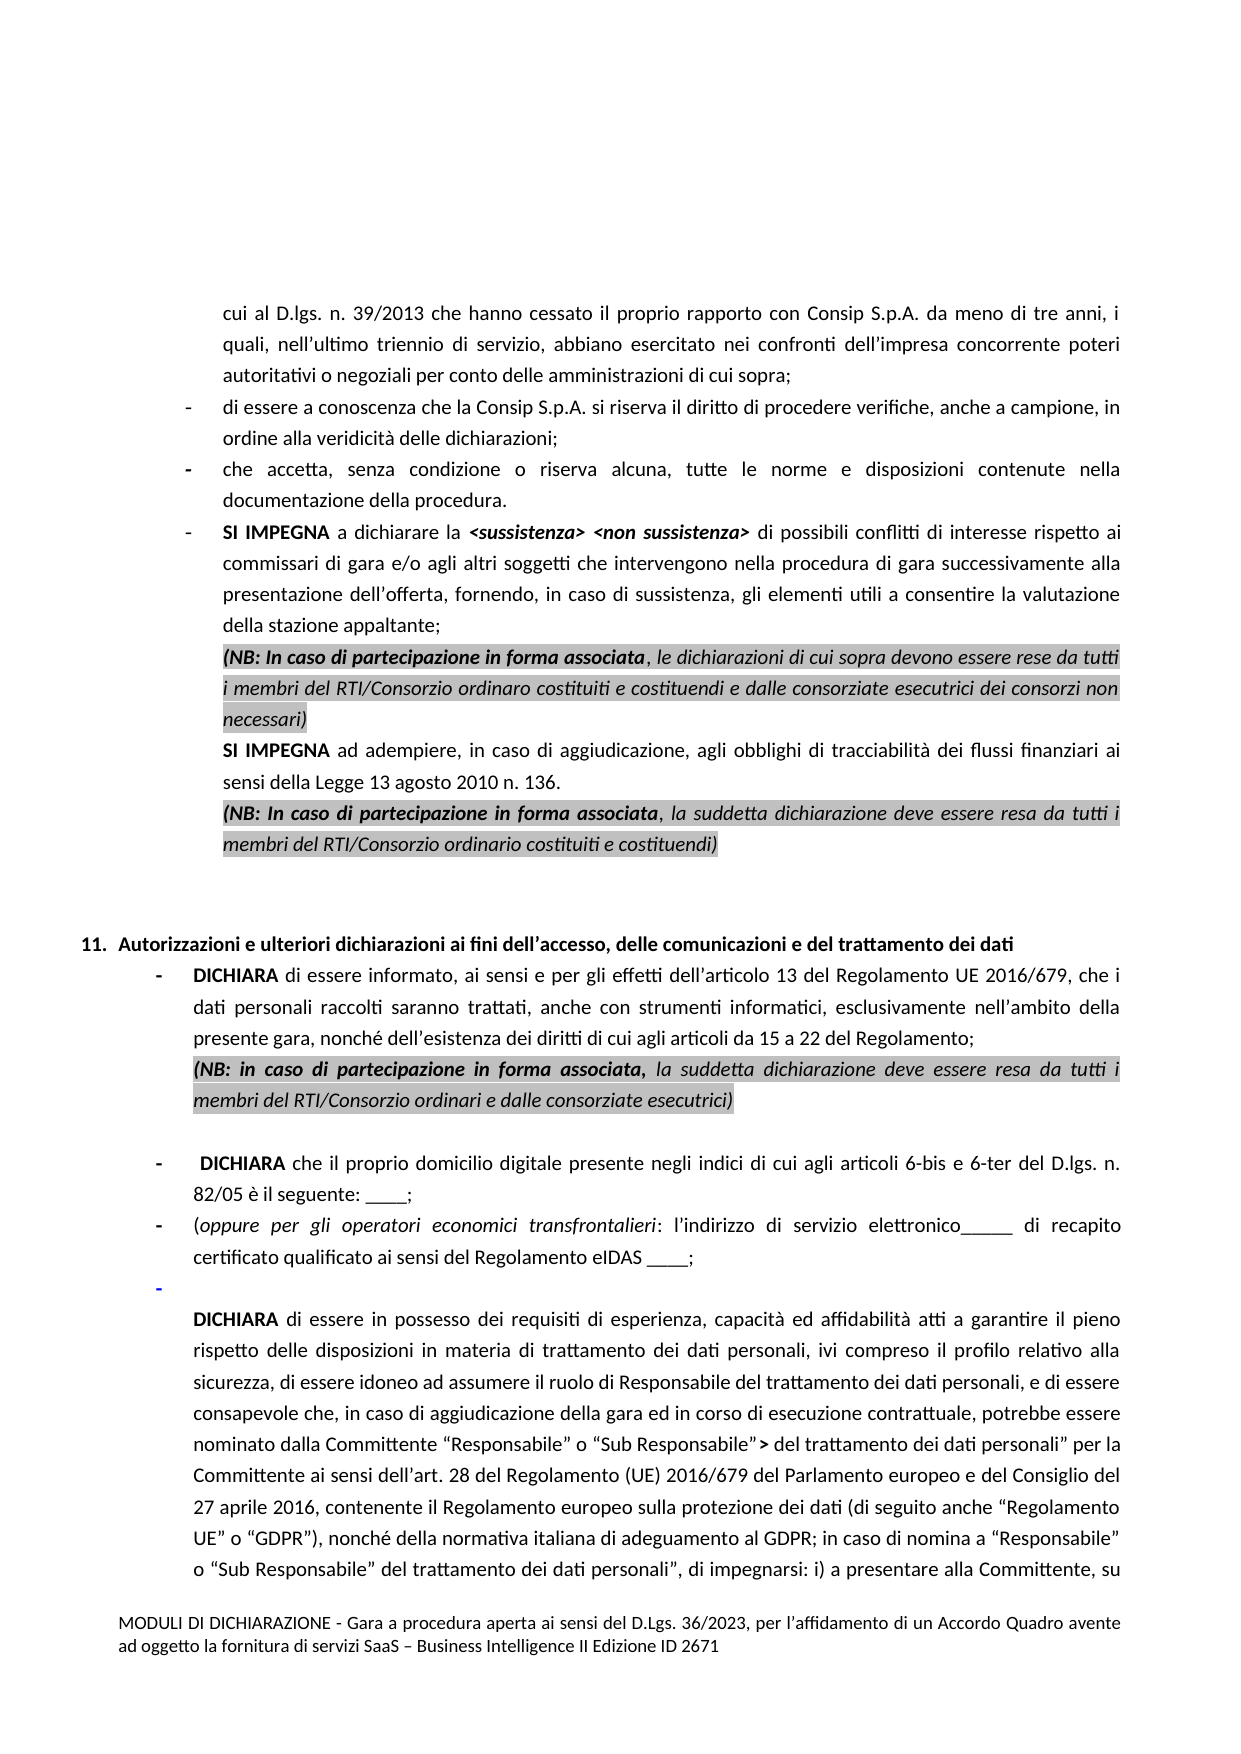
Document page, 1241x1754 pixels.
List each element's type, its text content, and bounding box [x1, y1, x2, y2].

list (NB: In caso di partecipazione in forma associata, la suddetta dichiarazione deve essere resa da tutti i membri del RTI/Consorzio ordinario costituiti e costituendi) [223, 795, 1122, 858]
list SI IMPEGNA a dichiarare la <sussistenza> <non sussistenza> di possibili conflitti di interesse rispetto ai commissari di gara e/o agli altri soggetti che intervengono nella procedura di gara successivamente alla presentazione dell’offerta, fornendo, in caso di sussistenza, gli elementi utili a consentire la valutazione della stazione appaltante; [185, 514, 1122, 639]
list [193, 1302, 1122, 1583]
list DICHIARA di essere informato, ai sensi e per gli effetti dell’articolo 13 del Regolamento UE 2016/679, che i dati personali raccolti saranno trattati, anche con strumenti informatici, esclusivamente nell’ambito della presente gara, nonché dell’esistenza dei diritti di cui agli articoli da 15 a 22 del Regolamento; [156, 958, 1122, 1052]
list (NB: in caso di partecipazione in forma associata, la suddetta dichiarazione deve essere resa da tutti i membri del RTI/Consorzio ordinari e dalle consorziate esecutrici) [193, 1052, 1122, 1114]
list che accetta, senza condizione o riserva alcuna, tutte le norme e disposizioni contenute nella documentazione della procedura. [185, 452, 1122, 514]
list Autorizzazioni e ulteriori dichiarazioni ai fini dell’accesso, delle comunicazioni e del trattamento dei dati [81, 927, 1122, 958]
list (oppure per gli operatori economici transfrontalieri: l’indirizzo di servizio elettronico_____ di recapito certificato qualificato ai sensi del Regolamento eIDAS ____; [156, 1208, 1122, 1270]
list SI IMPEGNA ad adempiere, in caso di aggiudicazione, agli obblighi di tracciabilità dei flussi finanziari ai sensi della Legge 13 agosto 2010 n. 136. [223, 733, 1122, 795]
list DICHIARA che il proprio domicilio digitale presente negli indici di cui agli articoli 6-bis e 6-ter del D.lgs. n. 82/05 è il seguente: ____; [156, 1145, 1122, 1208]
list (NB: In caso di partecipazione in forma associata, le dichiarazioni di cui sopra devono essere rese da tutti i membri del RTI/Consorzio ordinaro costituiti e costituendi e dalle consorziate esecutrici dei consorzi non necessari) [223, 639, 1122, 733]
list di essere a conoscenza che la Consip S.p.A. si riserva il diritto di procedere verifiche, anche a campione, in ordine alla veridicità delle dichiarazioni; [185, 389, 1122, 452]
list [185, 295, 1122, 389]
